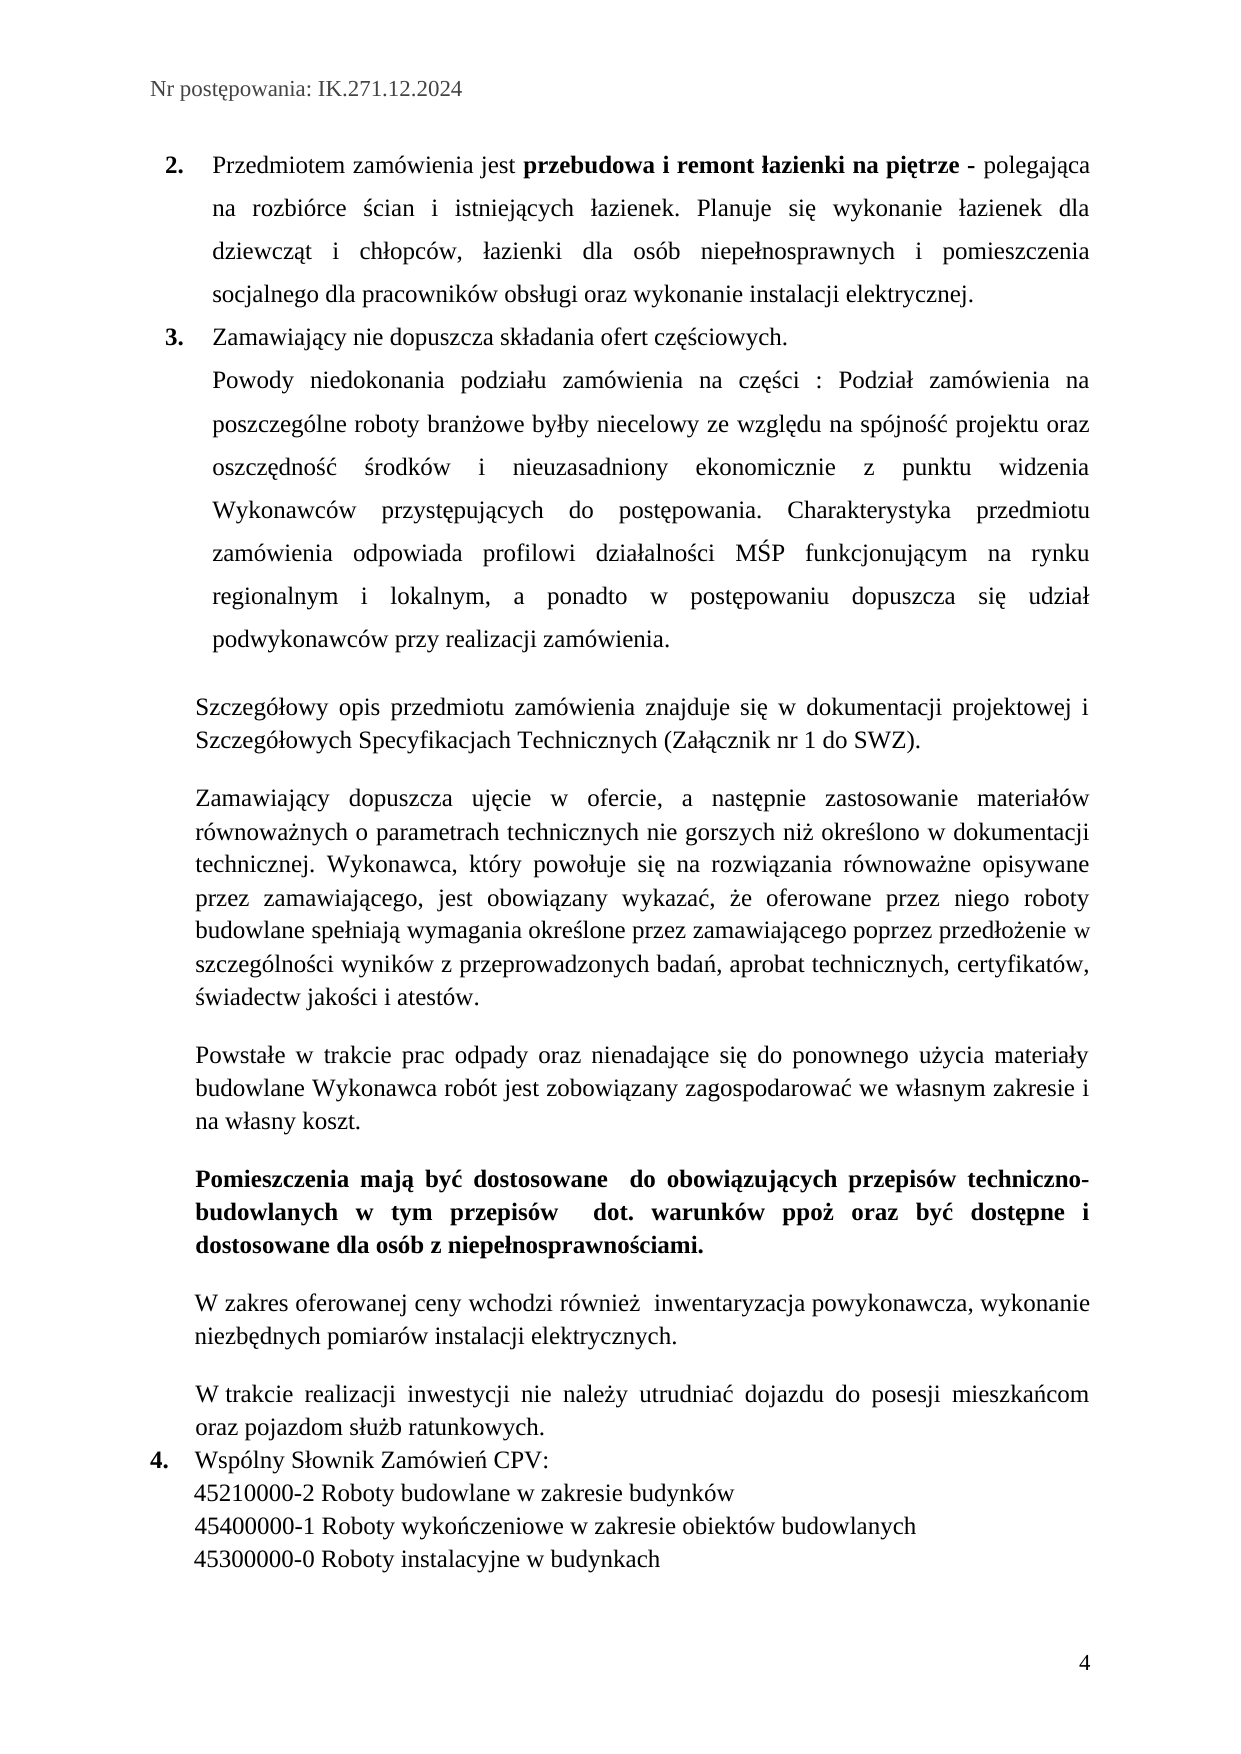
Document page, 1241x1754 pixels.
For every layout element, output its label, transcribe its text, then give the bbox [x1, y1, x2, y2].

text W trakcie realizacji inwestycji nie należy utrudniać dojazdu do posesji mieszkańcom oraz pojazdom służb ratunkowych. [195, 1379, 1090, 1441]
text 45400000-1 Roboty wykończeniowe w zakresie obiektów budowlanych [150, 1511, 1090, 1540]
list Przedmiotem zamówienia jest przebudowa i remont łazienki na piętrze - polegająca na rozbiórce ścian i istniejących łazienek. Planuje się wykonanie łazienek dla dziewcząt i chłopców, łazienki dla osób niepełnosprawnych i pomieszczenia socjalnego dla pracowników obsługi oraz wykonanie instalacji elektrycznej. [165, 150, 1090, 308]
text 45300000-0 Roboty instalacyjne w budynkach [150, 1544, 1090, 1573]
list Zamawiający nie dopuszcza składania ofert częściowych. [165, 322, 1090, 351]
text Powody niedokonania podziału zamówienia na części : Podział zamówienia na poszczególne roboty branżowe byłby niecelowy ze względu na spójność projektu oraz oszczędność środków i nieuzasadniony ekonomicznie z punktu widzenia Wykonawców przystępujących do postępowania. Charakterystyka przedmiotu zamówienia odpowiada profilowi działalności MŚP funkcjonującym na rynku regionalnym i lokalnym, a ponadto w postępowaniu dopuszcza się udział podwykonawców przy realizacji zamówienia. [212, 366, 1090, 653]
text Zamawiający dopuszcza ujęcie w ofercie, a następnie zastosowanie materiałów równoważnych o parametrach technicznych nie gorszych niż określono w dokumentacji technicznej. Wykonawca, który powołuje się na rozwiązania równoważne opisywane przez zamawiającego, jest obowiązany wykazać, że oferowane przez niego roboty budowlane spełniają wymagania określone przez zamawiającego poprzez przedłożenie w szczególności wyników z przeprowadzonych badań, aprobat technicznych, certyfikatów, świadectw jakości i atestów. [195, 783, 1090, 1010]
list Wspólny Słownik Zamówień CPV: [150, 1445, 1090, 1474]
text 45210000-2 Roboty budowlane w zakresie budynków [150, 1478, 1090, 1507]
text W zakres oferowanej ceny wchodzi również inwentaryzacja powykonawcza, wykonanie niezbędnych pomiarów instalacji elektrycznych. [194, 1288, 1090, 1349]
text Szczegółowy opis przedmiotu zamówienia znajduje się w dokumentacji projektowej i Szczegółowych Specyfikacjach Technicznych (Załącznik nr 1 do SWZ). [195, 692, 1090, 754]
text Pomieszczenia mają być dostosowane do obowiązujących przepisów techniczno-budowlanych w tym przepisów dot. warunków ppoż oraz być dostępne i dostosowane dla osób z niepełnosprawnościami. [195, 1164, 1090, 1258]
text Powstałe w trakcie prac odpady oraz nienadające się do ponownego użycia materiały budowlane Wykonawca robót jest zobowiązany zagospodarować we własnym zakresie i na własny koszt. [195, 1040, 1090, 1134]
